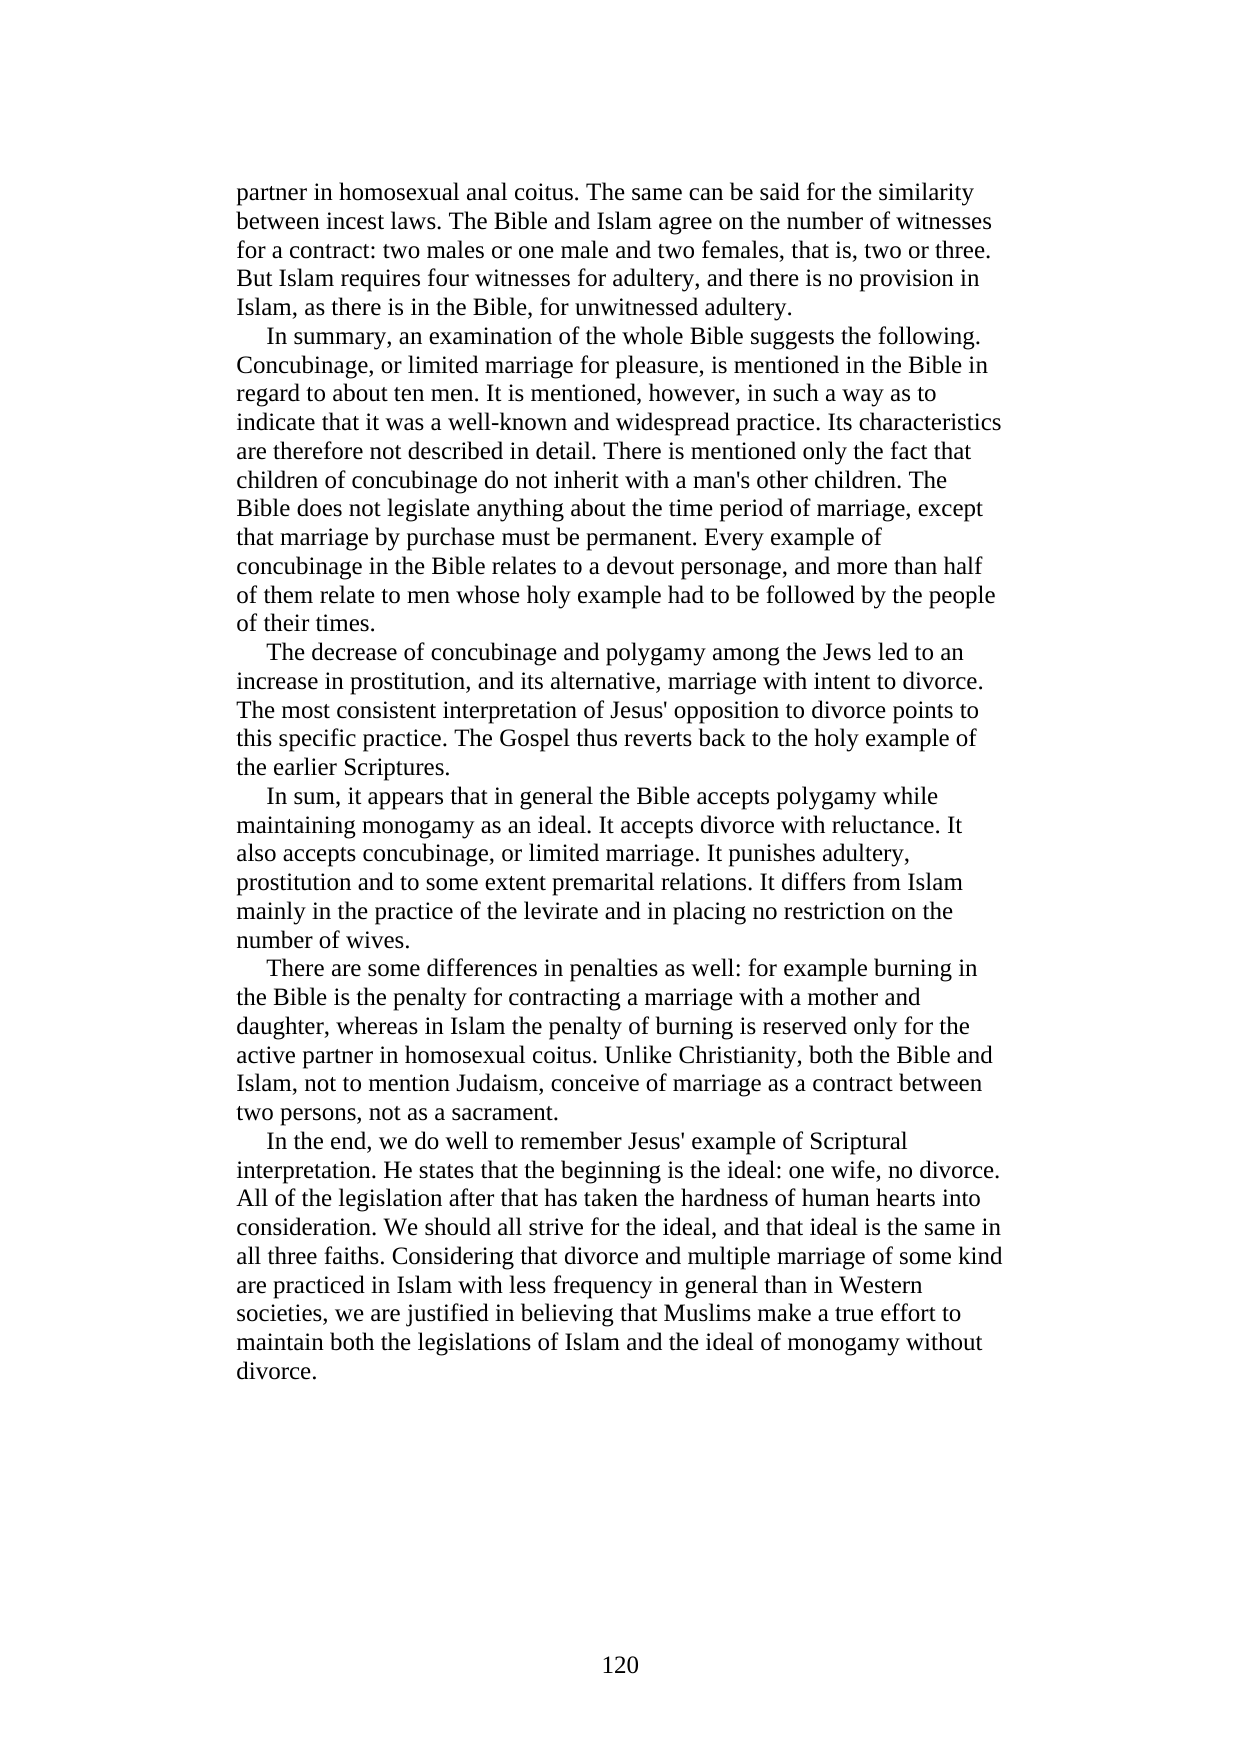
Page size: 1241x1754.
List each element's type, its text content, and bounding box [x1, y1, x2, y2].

text In sum, it appears that in general the Bible accepts po­lygamy while maintaining monogamy as an ideal. It accepts divorce with reluctance. It also accepts concubinage, or limited marriage. It punishes adultery, prostitution and to some extent premarital relations. It differs from Islam mainly in the practice of the levirate and in placing no restriction on the number of wives. [236, 781, 1004, 953]
text In summary, an examination of the whole Bible suggests the following. Concubinage, or limited marriage for pleasure, is mentioned in the Bible in regard to about ten men. It is mentioned, however, in such a way as to indicate that it was a well-known and widespread practice. Its characteristics are therefore not described in detail. There is mentioned only the fact that children of concubinage do not inherit with a man's other children. The Bible does not legislate anything about the time period of marriage, except that marriage by purchase must be permanent. Every example of concubinage in the Bible relates to a devout personage, and more than half of them relate to men whose holy example had to be followed by the people of their times. [236, 321, 1004, 637]
text In the end, we do well to remember Jesus' example of Scriptural interpretation. He states that the beginning is the ideal: one wife, no divorce. All of the legislation after that has taken the hardness of human hearts into consideration. We should all strive for the ideal, and that ideal is the same in all three faiths. Considering that divorce and multiple marriage of some kind are practiced in Islam with less frequency in general than in Western societies, we are justified in believing that Muslims make a true effort to maintain both the legislations of Islam and the ideal of monogamy without divorce. [236, 1126, 1004, 1385]
text The decrease of concubinage and polygamy among the Jews led to an increase in prostitution, and its alternative, marriage with intent to divorce. The most consistent interpretation of Jesus' opposition to divorce points to this specific practice. The Gospel thus reverts back to the holy example of the earlier Scriptures. [236, 637, 1004, 781]
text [236, 177, 1004, 321]
text There are some differences in penalties as well: for example burning in the Bible is the penalty for contracting a marriage with a mother and daughter, whereas in Islam the penalty of burning is reserved only for the active partner in homosex­ual coitus. Unlike Christianity, both the Bible and Islam, not to mention Judaism, conceive of marriage as a contract between two persons, not as a sacrament. [236, 953, 1004, 1126]
